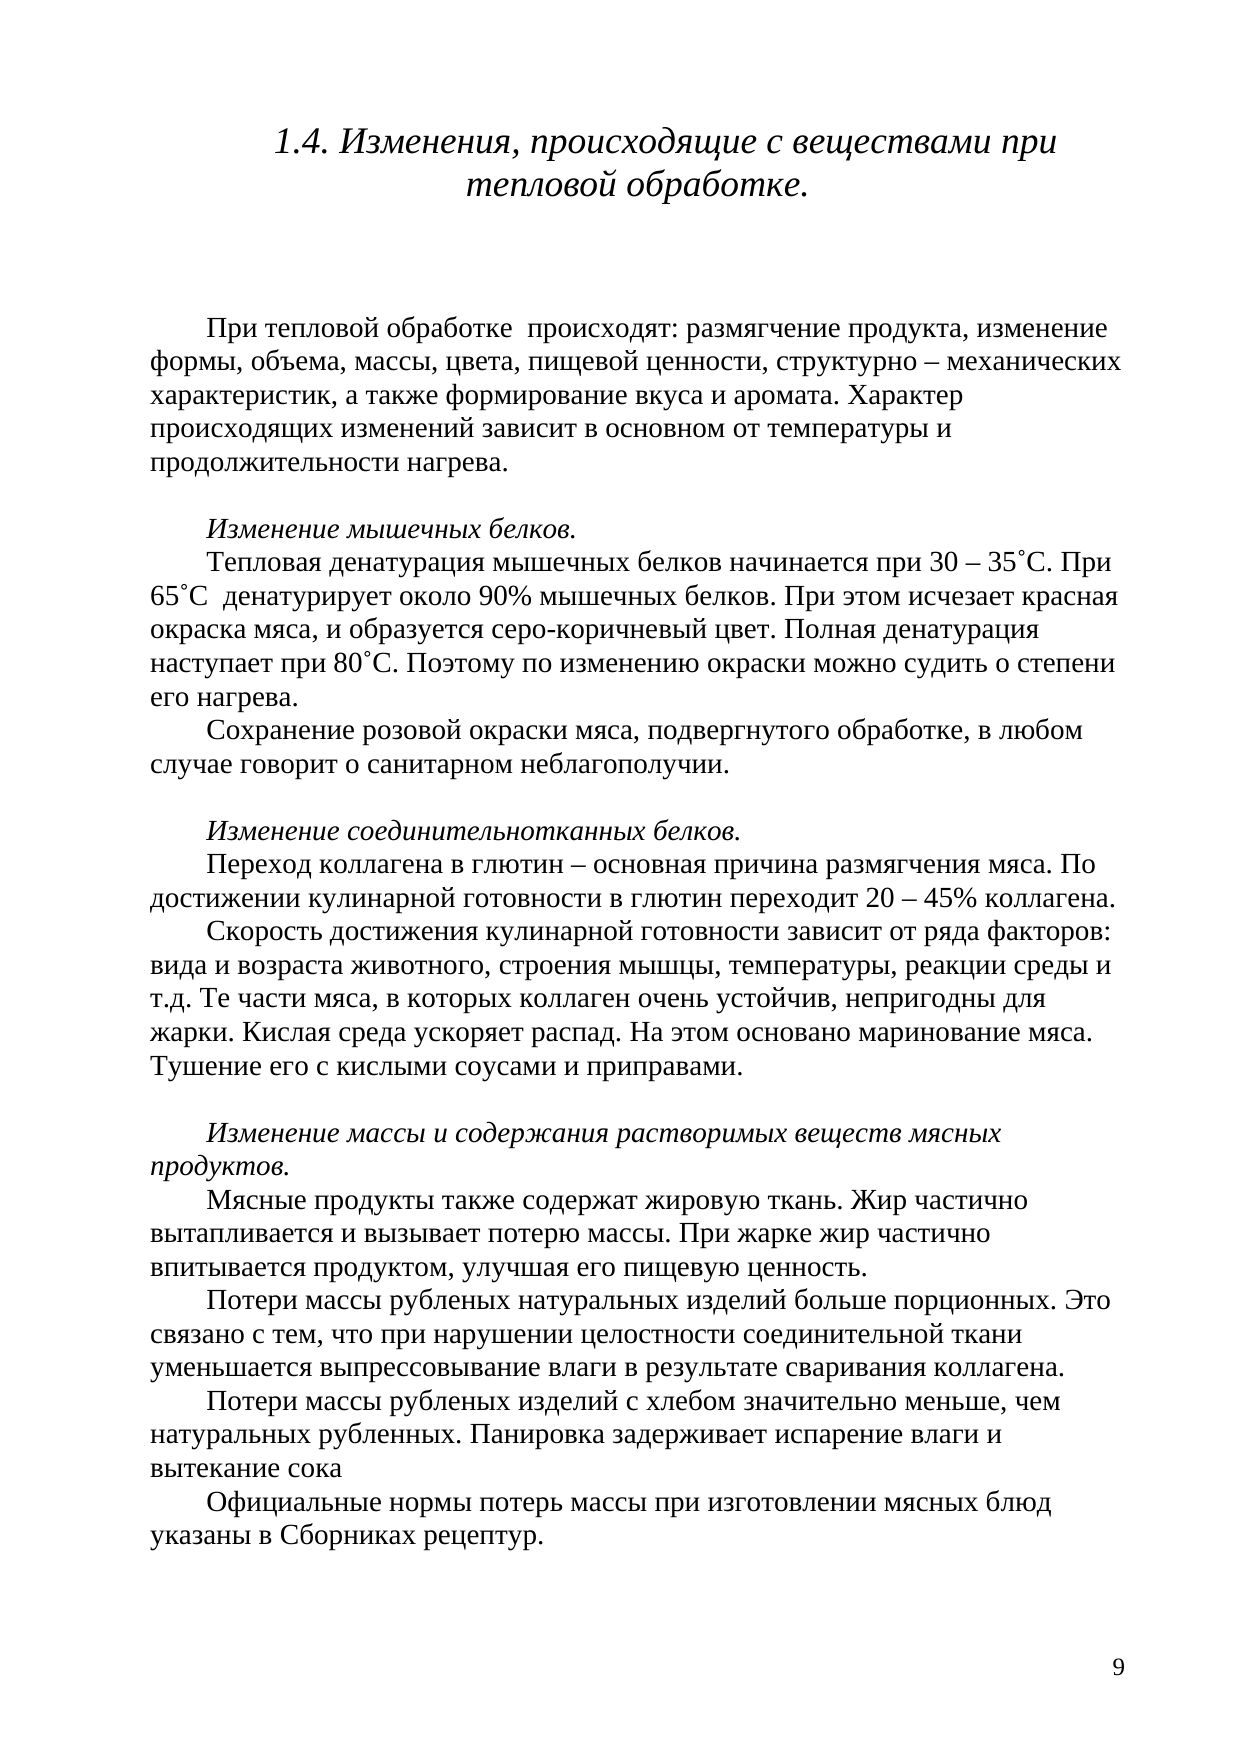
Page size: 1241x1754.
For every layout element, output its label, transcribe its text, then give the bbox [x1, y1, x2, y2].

text Официальные нормы потерь массы при изготовлении мясных блюд указаны в Сборниках рецептур. [150, 1484, 1125, 1551]
text 1.4. Изменения, происходящие с веществами при тепловой обработке. [150, 118, 1125, 204]
text Изменение мышечных белков. [150, 511, 1125, 544]
text Изменение соединительнотканных белков. [150, 813, 1125, 846]
text Потери массы рубленых изделий с хлебом значительно меньше, чем натуральных рубленных. Панировка задерживает испарение влаги и вытекание сока [150, 1383, 1125, 1484]
text Сохранение розовой окраски мяса, подвергнутого обработке, в любом случае говорит о санитарном неблагополучии. [150, 712, 1125, 779]
text Мясные продукты также содержат жировую ткань. Жир частично вытапливается и вызывает потерю массы. При жарке жир частично впитывается продуктом, улучшая его пищевую ценность. [150, 1182, 1125, 1282]
text Изменение массы и содержания растворимых веществ мясных продуктов. [150, 1115, 1125, 1182]
text Тепловая денатурация мышечных белков начинается при 30 – 35˚С. При 65˚С денатурирует около 90% мышечных белков. При этом исчезает красная окраска мяса, и образуется серо-коричневый цвет. Полная денатурация наступает при 80˚С. Поэтому по изменению окраски можно судить о степени его нагрева. [150, 544, 1125, 712]
text Скорость достижения кулинарной готовности зависит от ряда факторов: вида и возраста животного, строения мышцы, температуры, реакции среды и т.д. Те части мяса, в которых коллаген очень устойчив, непригодны для жарки. Кислая среда ускоряет распад. На этом основано маринование мяса. Тушение его с кислыми соусами и приправами. [150, 913, 1125, 1081]
text Переход коллагена в глютин – основная причина размягчения мяса. По достижении кулинарной готовности в глютин переходит 20 – 45% коллагена. [150, 846, 1125, 913]
text При тепловой обработке происходят: размягчение продукта, изменение формы, объема, массы, цвета, пищевой ценности, структурно – механических характеристик, а также формирование вкуса и аромата. Характер происходящих изменений зависит в основном от температуры и продолжительности нагрева. [150, 310, 1125, 477]
text Потери массы рубленых натуральных изделий больше порционных. Это связано с тем, что при нарушении целостности соединительной ткани уменьшается выпрессовывание влаги в результате сваривания коллагена. [150, 1282, 1125, 1383]
